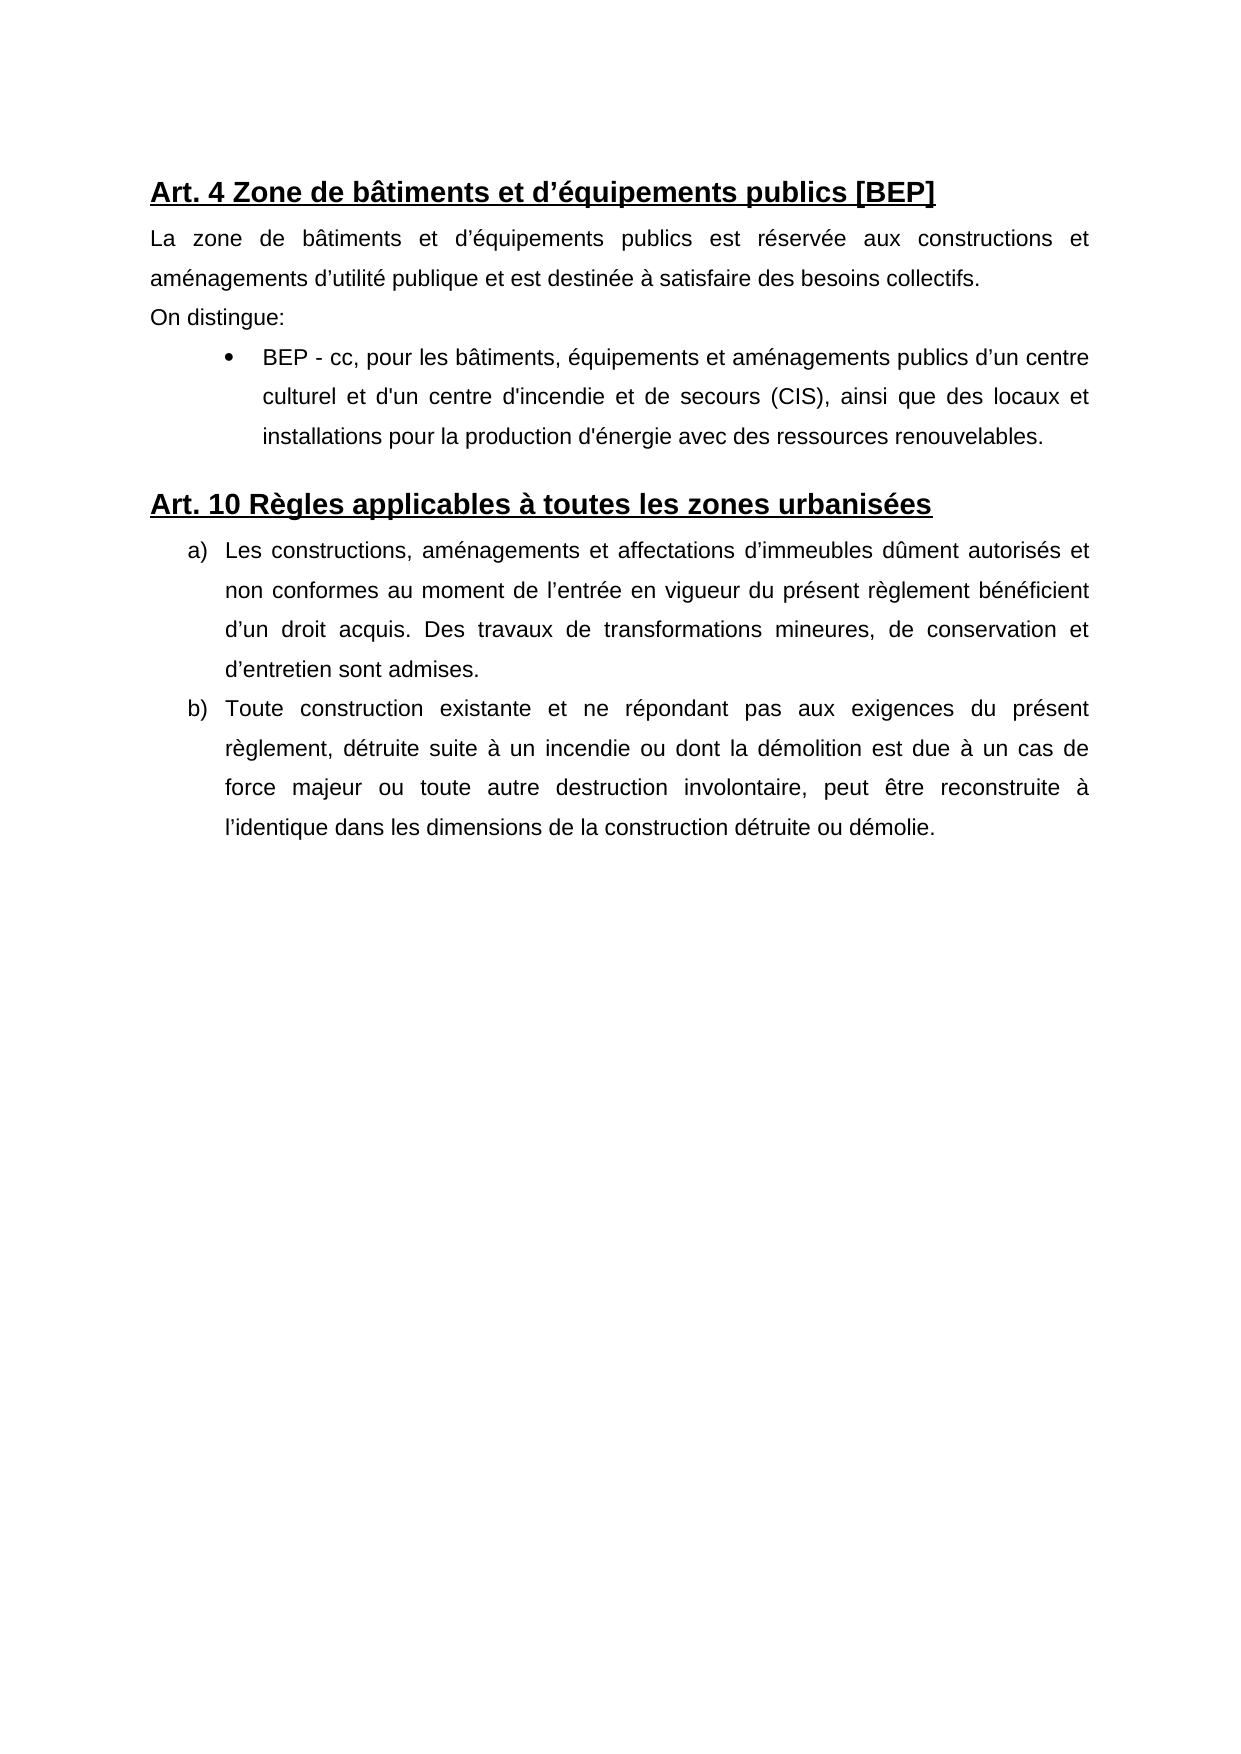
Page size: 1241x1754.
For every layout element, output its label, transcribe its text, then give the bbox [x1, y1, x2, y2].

list Toute construction existante et ne répondant pas aux exigences du présent règlement, détruite suite à un incendie ou dont la démolition est due à un cas de force majeur ou toute autre destruction involontaire, peut être reconstruite à l’identique dans les dimensions de la construction détruite ou démolie. [187, 695, 1090, 840]
subtitle Art. 4 Zone de bâtiments et d’équipements publics [BEP] [150, 175, 1090, 208]
list BEP - cc, pour les bâtiments, équipements et aménagements publics d’un centre culturel et d'un centre d'incendie et de secours (CIS), ainsi que des locaux et installations pour la production d'énergie avec des ressources renouvelables. [225, 344, 1090, 449]
subtitle Art. 10 Règles applicables à toutes les zones urbanisées [150, 487, 1090, 521]
text La zone de bâtiments et d’équipements publics est réservée aux constructions et aménagements d’utilité publique et est destinée à satisfaire des besoins collectifs. [150, 225, 1090, 291]
text On distingue: [150, 304, 1090, 331]
list Les constructions, aménagements et affectations d’immeubles dûment autorisés et non conformes au moment de l’entrée en vigueur du présent règlement bénéficient d’un droit acquis. Des travaux de transformations mineures, de conservation et d’entretien sont admises. [187, 537, 1090, 682]
